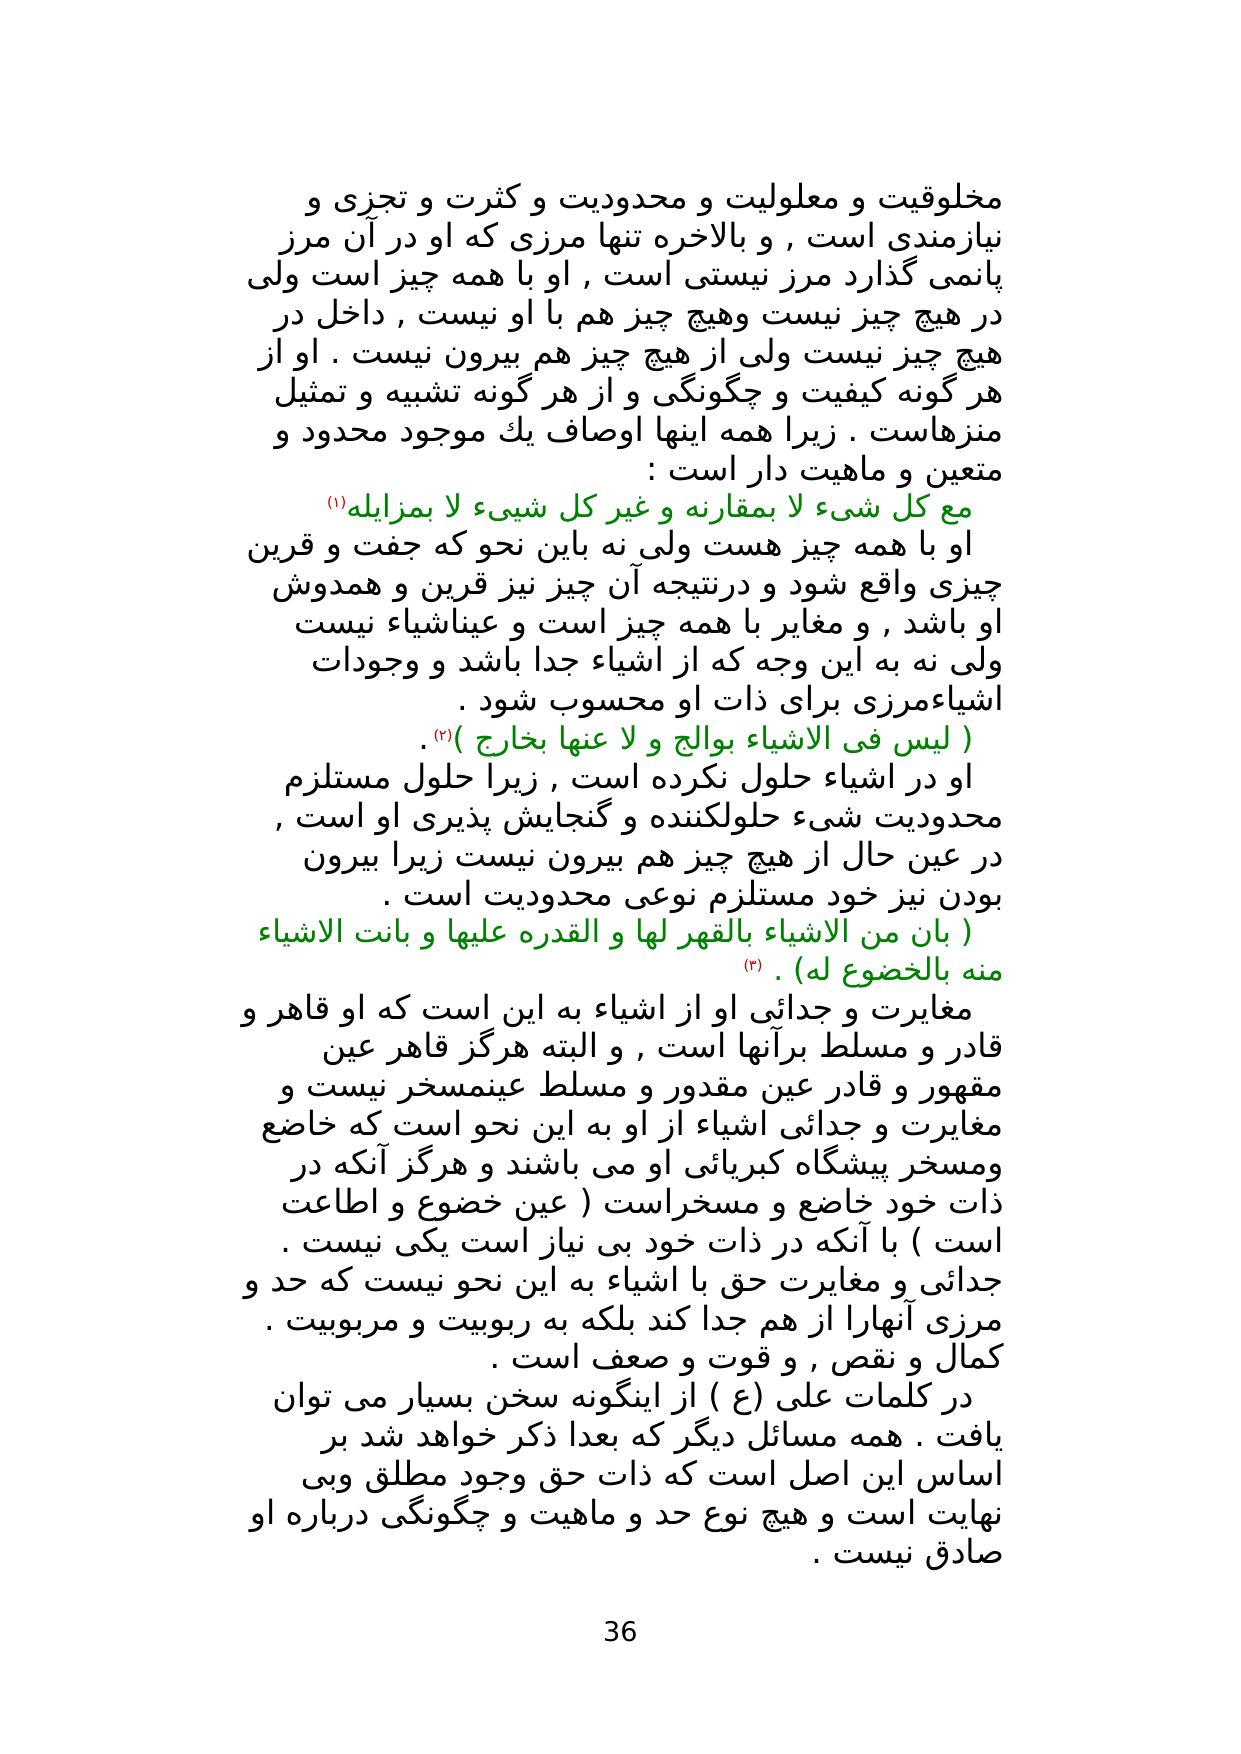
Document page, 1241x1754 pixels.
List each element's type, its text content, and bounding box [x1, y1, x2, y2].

text مغايرت و جدائى او از اشياء به اين است كه او قاهر و قادر و مسلط برآنها است , و البته هرگز قاهر عين مقهور و قادر عين مقدور و مسلط عينمسخر نيست و مغايرت و جدائى اشياء از او به اين نحو است كه خاضع ومسخر پيشگاه كبريائى او مى باشند و هرگز آنكه در ذات خود خاضع و مسخراست ( عين خضوع و اطاعت است ) با آنكه در ذات خود بى نياز است يكى نيست . جدائى و مغايرت حق با اشياء به اين نحو نيست كه حد و مرزى آنهارا از هم جدا كند بلكه به ربوبيت و مربوبيت . كمال و نقص , و قوت و صعف است . [236, 988, 1004, 1377]
text او با همه چيز هست ولى نه باين نحو كه جفت و قرين چيزى واقع شود و درنتيجه آن چيز نيز قرين و همدوش او باشد , و مغاير با همه چيز است و عيناشياء نيست ولى نه به اين وجه كه از اشياء جدا باشد و وجودات اشياءمرزى براى ذات او محسوب شود . [236, 524, 1004, 719]
text مع كل شىء لا بمقارنه و غير كل شيىء لا بمزايله(١) [236, 488, 1004, 524]
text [236, 177, 1004, 488]
text ( بان من الاشياء بالقهر لها و القدره عليها و بانت الاشياء منه بالخضوع له) . (٣) [236, 913, 1004, 988]
text او در اشياء حلول نكرده است , زيرا حلول مستلزم محدوديت شىء حلولكننده و گنجايش پذيرى او است , در عين حال از هيچ چيز هم بيرون نيست زيرا بيرون بودن نيز خود مستلزم نوعى محدوديت است . [236, 757, 1004, 913]
text در كلمات على (ع ) از اينگونه سخن بسيار مى توان يافت . همه مسائل ديگر كه بعدا ذكر خواهد شد بر اساس اين اصل است كه ذات حق وجود مطلق وبى نهايت است و هيچ نوع حد و ماهيت و چگونگى درباره او صادق نيست . [236, 1377, 1004, 1571]
text ( ليس فى الاشياء بوالج و لا عنها بخارج )(٢) . [236, 719, 1004, 757]
